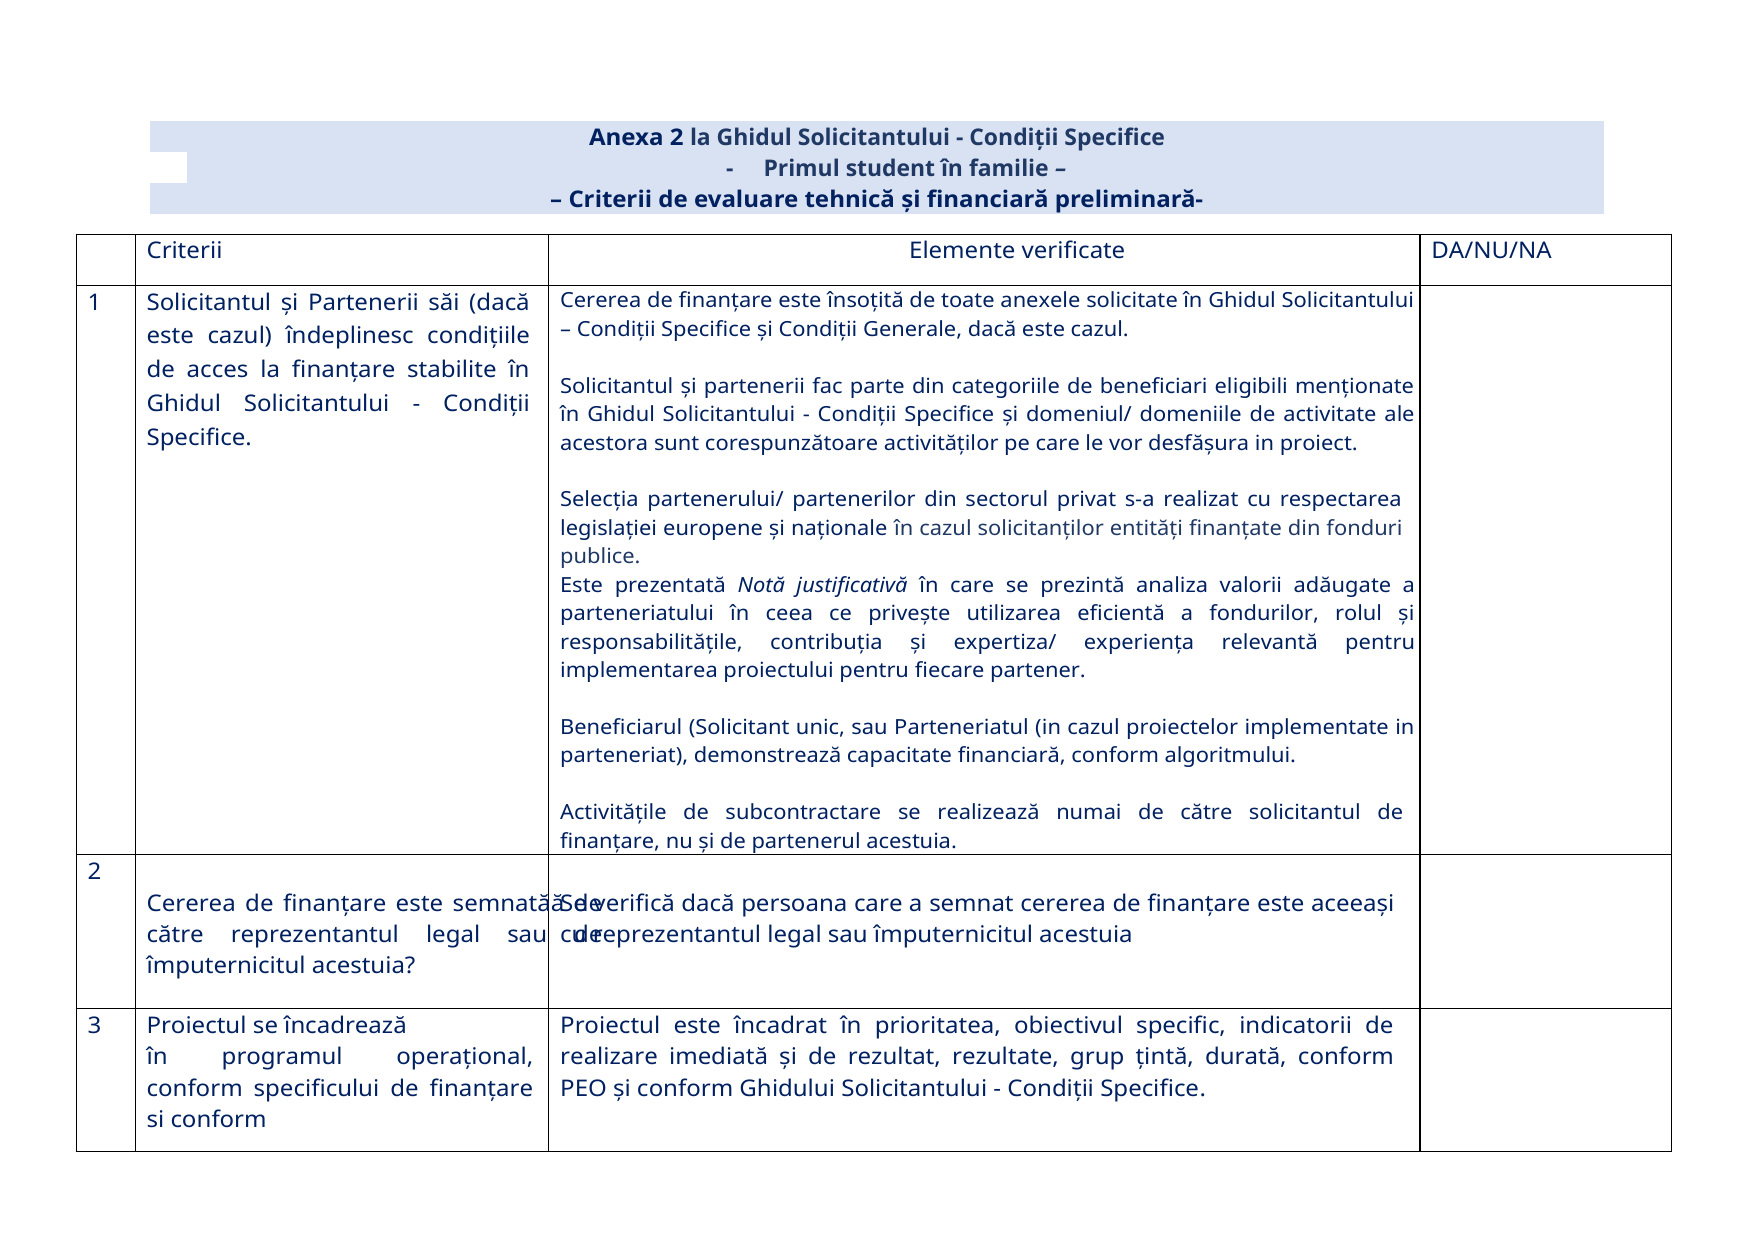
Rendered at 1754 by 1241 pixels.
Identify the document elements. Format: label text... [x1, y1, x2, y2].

table_header DA/NU/NA [1421, 235, 1671, 284]
table_cell [1421, 1009, 1671, 1151]
table_cell 2 [77, 855, 135, 1008]
table_header Criterii [136, 235, 548, 284]
table_header [77, 235, 135, 284]
table_cell [1421, 286, 1671, 854]
table_cell [1421, 855, 1671, 1008]
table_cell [136, 1009, 548, 1151]
table_cell Cererea de finanțare este însoțită de toate anexele solicitate în Ghidul Solicitantului – Condiții Specifice și Condiții Generale, dacă este cazul. Solicitantul și partenerii fac parte din categoriile de beneficiari eligibili menționate în Ghidul Solicitantului - Condiții Specifice și domeniul/ domeniile de activitate ale acestora sunt corespunzătoare activităților pe care le vor desfășura in proiect. Selecția partenerului/ partenerilor din sectorul privat s-a realizat cu respectarea legislației europene și naționale în cazul solicitanților entități finanțate din fonduri publice. Este prezentată Notă justificativă în care se prezintă analiza valorii adăugate a parteneriatului în ceea ce privește utilizarea eficientă a fondurilor, rolul și responsabilitățile, contribuția și expertiza/ experiența relevantă pentru implementarea proiectului pentru fiecare partener. Beneficiarul (Solicitant unic, sau Parteneriatul (in cazul proiectelor implementate in parteneriat), demonstrează capacitate financiară, conform algoritmului. Activitățile de subcontractare se realizează numai de către solicitantul de finanțare, nu și de partenerul acestuia. [549, 286, 1419, 854]
table_header Elemente verificate [549, 235, 1419, 284]
table_cell Se verifică dacă persoana care a semnat cererea de finanțare este aceeași cu reprezentantul legal sau împuternicitul acestuia [549, 855, 1419, 1008]
text – Criterii de evaluare tehnică și financiară preliminară- [150, 183, 1604, 214]
list Primul student în familie – [187, 152, 1604, 183]
table_cell 3 [77, 1009, 135, 1151]
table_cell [549, 1009, 1419, 1151]
table_cell Solicitantul și Partenerii săi (dacă este cazul) îndeplinesc condițiile de acces la finanțare stabilite în Ghidul Solicitantului - Condiții Specifice. [136, 286, 548, 854]
table_cell Cererea de finanțare este semnatăă de către reprezentantul legal sau de împuternicitul acestuia? [136, 855, 548, 1008]
text Anexa 2 la Ghidul Solicitantului - Condiții Specifice [150, 121, 1604, 152]
table_cell 1 [77, 286, 135, 854]
